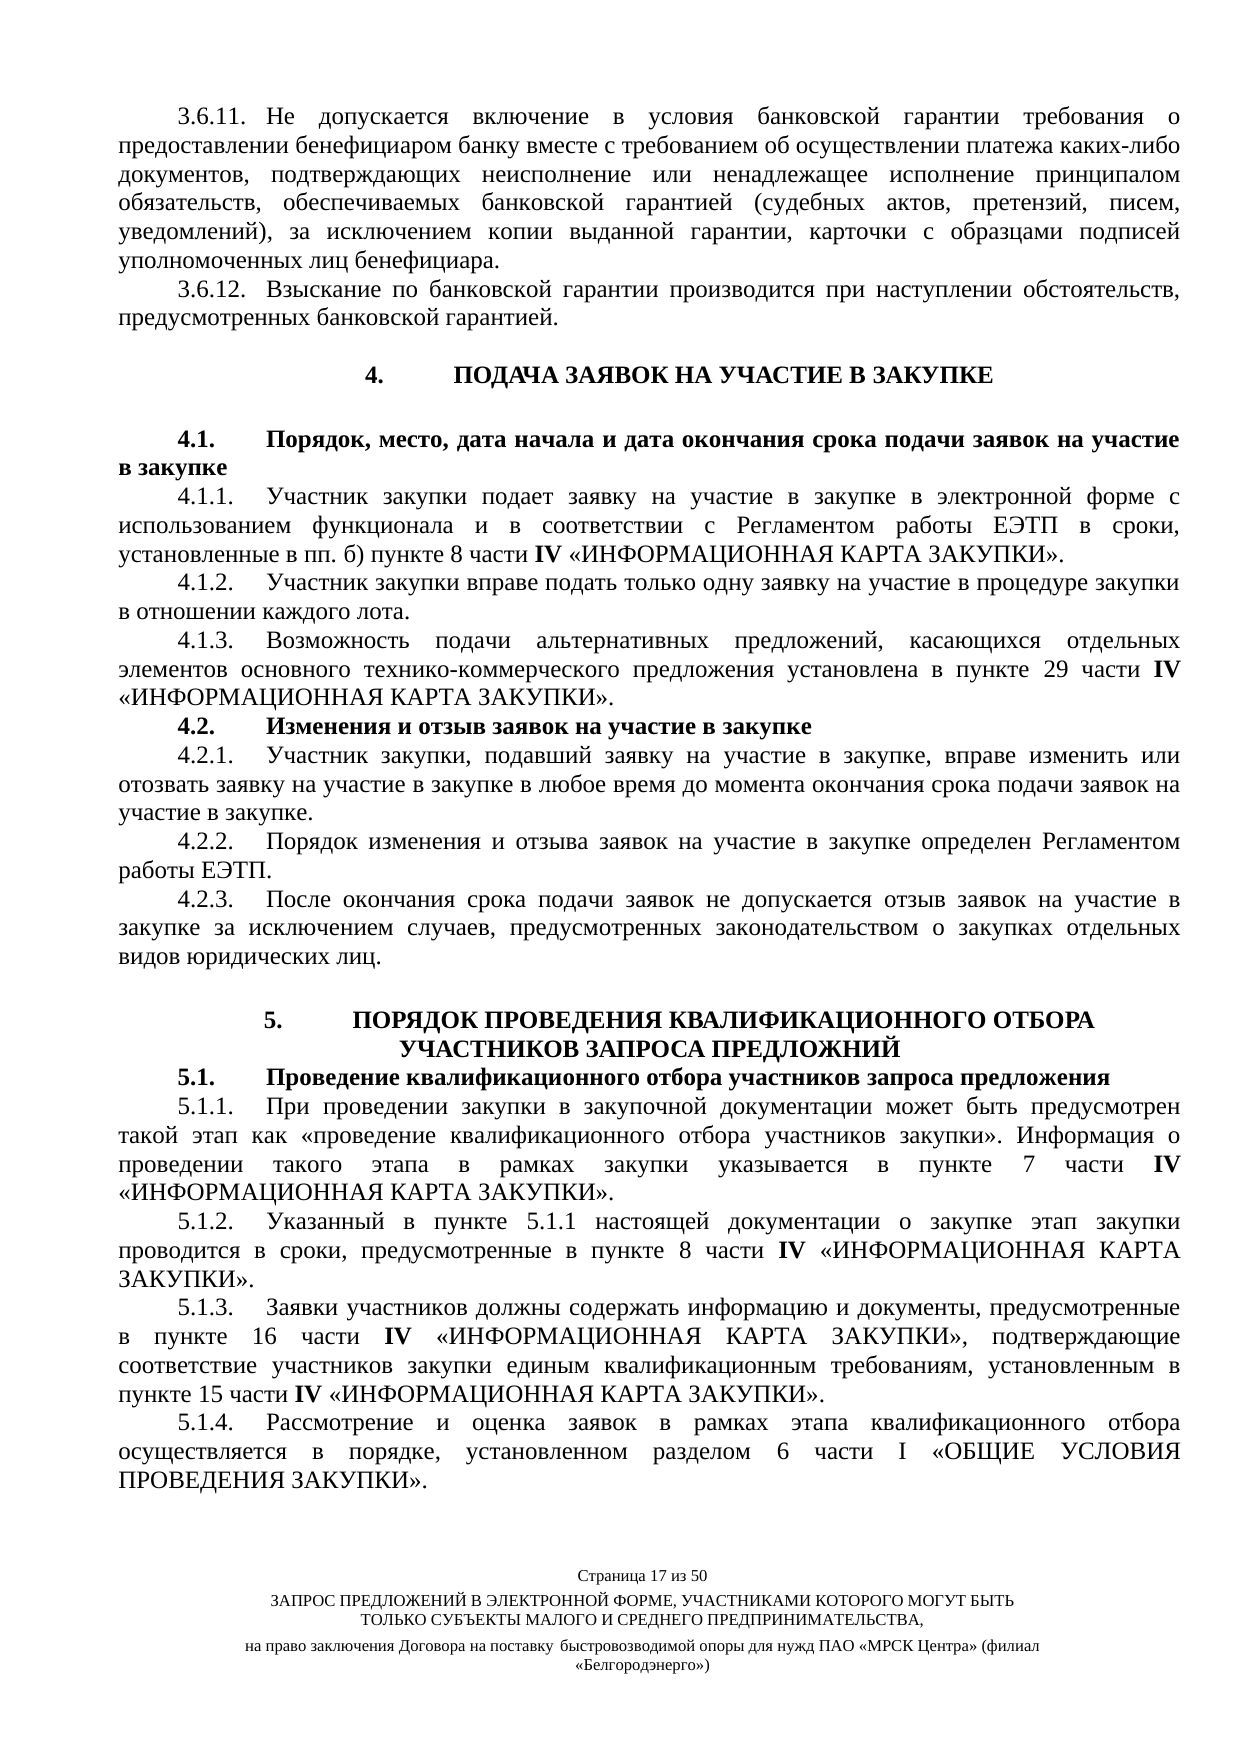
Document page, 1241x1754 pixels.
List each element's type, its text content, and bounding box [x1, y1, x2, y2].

subtitle ПОРЯДОК ПРОВЕДЕНИЯ КВАЛИФИКАЦИОННОГО ОТБОРА УЧАСТНИКОВ ЗАПРОСА ПРЕДЛОЖНИЙ [118, 1005, 1181, 1062]
subtitle Порядок, место, дата начала и дата окончания срока подачи заявок на участие в закупке [118, 424, 1181, 481]
subtitle Возможность подачи альтернативных предложений, касающихся отдельных элементов основного технико-коммерческого предложения установлена в пункте 29 части IV «ИНФОРМАЦИОННАЯ КАРТА ЗАКУПКИ». [118, 625, 1181, 711]
subtitle Участник закупки, подавший заявку на участие в закупке, вправе изменить или отозвать заявку на участие в закупке в любое время до момента окончания срока подачи заявок на участие в закупке. [118, 740, 1181, 826]
subtitle Порядок изменения и отзыва заявок на участие в закупке определен Регламентом работы ЕЭТП. [118, 826, 1181, 884]
subtitle Участник закупки подает заявку на участие в закупке в электронной форме с использованием функционала и в соответствии с Регламентом работы ЕЭТП в сроки, установленные в пп. б) пункте 8 части IV «ИНФОРМАЦИОННАЯ КАРТА ЗАКУПКИ». [118, 481, 1181, 567]
subtitle Проведение квалификационного отбора участников запроса предложения [118, 1062, 1181, 1091]
subtitle Не допускается включение в условия банковской гарантии требования о предоставлении бенефициаром банку вместе с требованием об осуществлении платежа каких-либо документов, подтверждающих неисполнение или ненадлежащее исполнение принципалом обязательств, обеспечиваемых банковской гарантией (судебных актов, претензий, писем, уведомлений), за исключением копии выданной гарантии, карточки с образцами подписей уполномоченных лиц бенефициара. [118, 101, 1181, 274]
subtitle Рассмотрение и оценка заявок в рамках этапа квалификационного отбора осуществляется в порядке, установленном разделом 6 части I «ОБЩИЕ УСЛОВИЯ ПРОВЕДЕНИЯ ЗАКУПКИ». [118, 1407, 1181, 1494]
subtitle После окончания срока подачи заявок не допускается отзыв заявок на участие в закупке за исключением случаев, предусмотренных законодательством о закупках отдельных видов юридических лиц. [118, 884, 1181, 970]
subtitle Указанный в пункте 5.1.1 настоящей документации о закупке этап закупки проводится в сроки, предусмотренные в пункте 8 части IV «ИНФОРМАЦИОННАЯ КАРТА ЗАКУПКИ». [118, 1206, 1181, 1292]
subtitle При проведении закупки в закупочной документации может быть предусмотрен такой этап как «проведение квалификационного отбора участников закупки». Информация о проведении такого этапа в рамках закупки указывается в пункте 7 части IV «ИНФОРМАЦИОННАЯ КАРТА ЗАКУПКИ». [118, 1091, 1181, 1206]
subtitle Заявки участников должны содержать информацию и документы, предусмотренные в пункте 16 части IV «ИНФОРМАЦИОННАЯ КАРТА ЗАКУПКИ», подтверждающие соответствие участников закупки единым квалификационным требованиям, установленным в пункте 15 части IV «ИНФОРМАЦИОННАЯ КАРТА ЗАКУПКИ». [118, 1292, 1181, 1407]
subtitle Изменения и отзыв заявок на участие в закупке [118, 711, 1181, 740]
subtitle ПОДАЧА ЗАЯВОК НА УЧАСТИЕ В ЗАКУПКЕ [118, 360, 1181, 389]
subtitle Взыскание по банковской гарантии производится при наступлении обстоятельств, предусмотренных банковской гарантией. [118, 274, 1181, 331]
subtitle Участник закупки вправе подать только одну заявку на участие в процедуре закупки в отношении каждого лота. [118, 567, 1181, 625]
